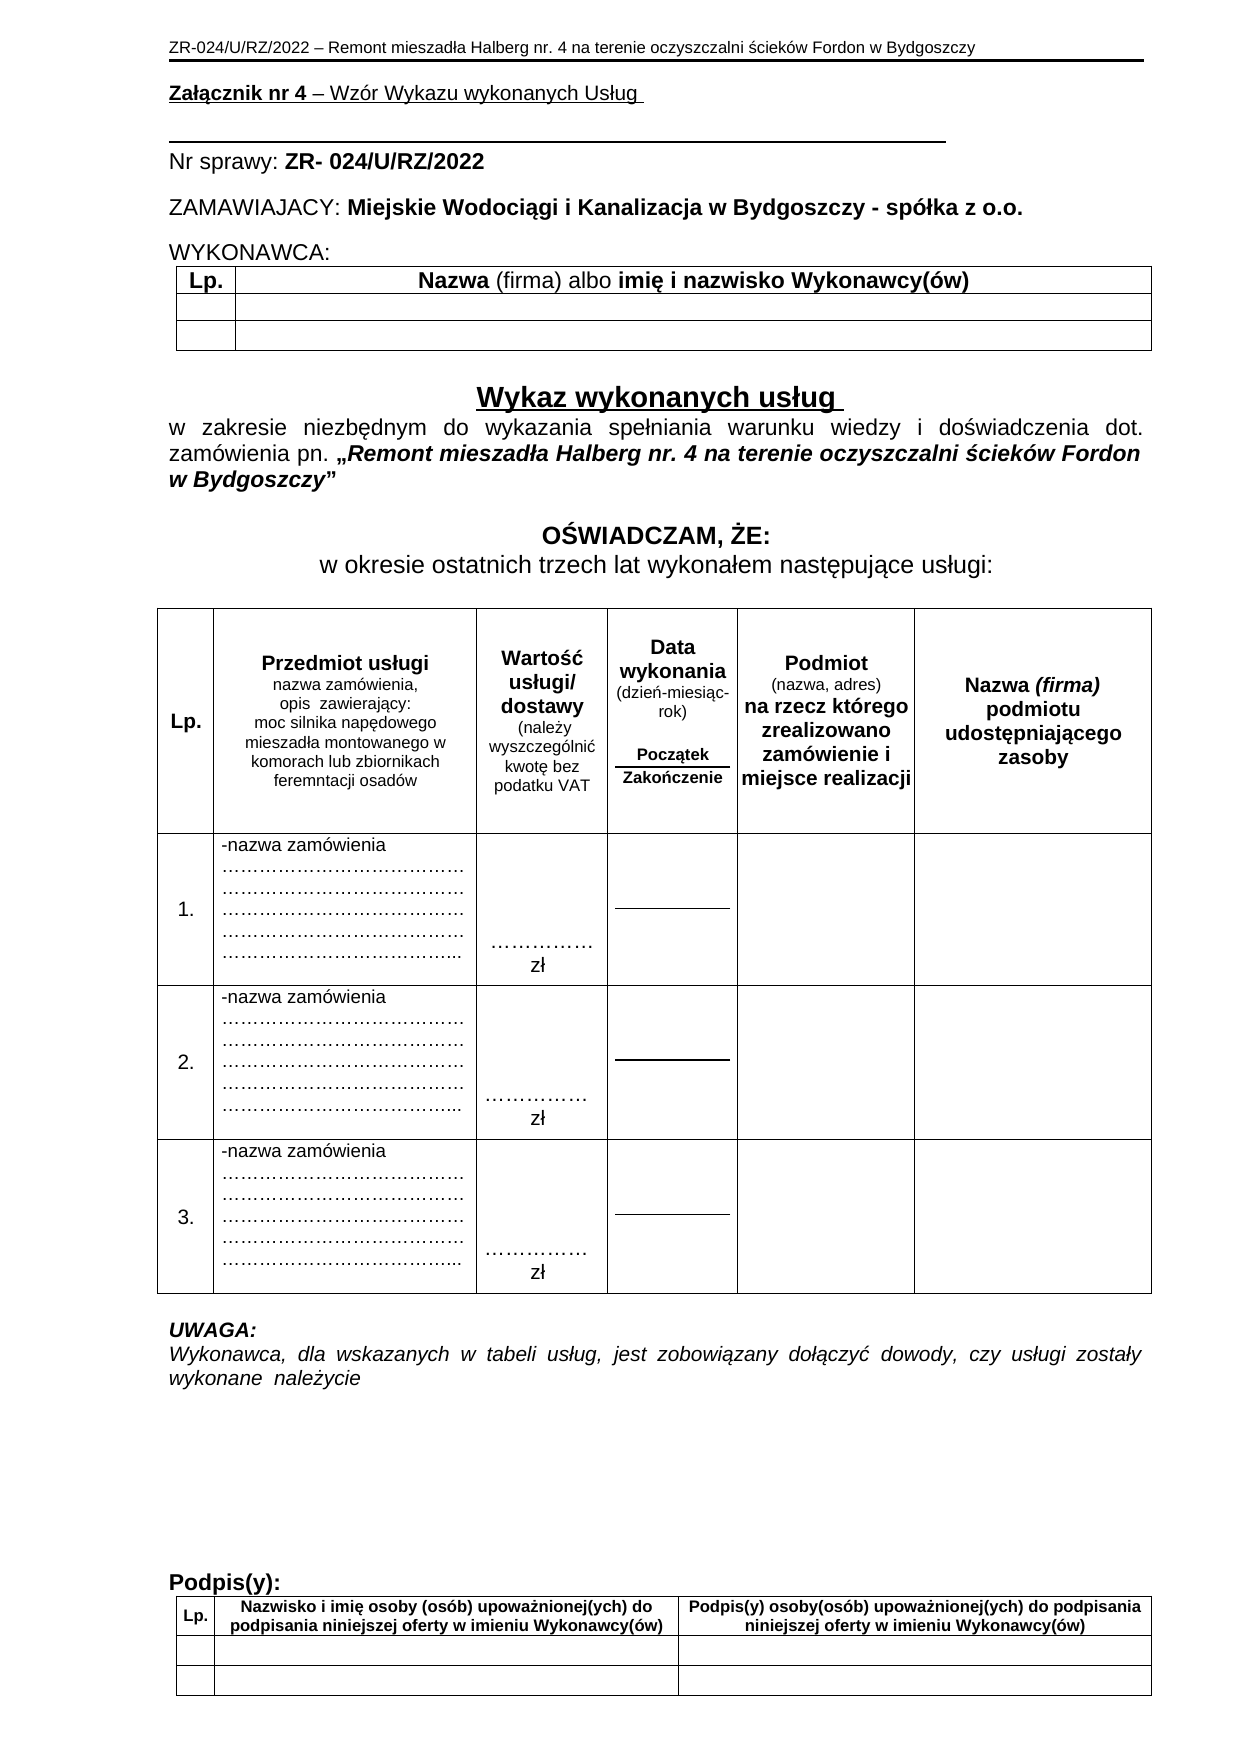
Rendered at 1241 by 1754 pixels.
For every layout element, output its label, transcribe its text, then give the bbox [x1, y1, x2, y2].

table_cell …………… zł [477, 834, 607, 984]
table_cell [177, 294, 235, 320]
text ZAMAWIAJACY: Miejskie Wodociągi i Kanalizacja w Bydgoszczy - spółka z o.o. [169, 194, 1144, 220]
table_cell [177, 321, 235, 350]
table_cell [915, 986, 1151, 1139]
table_cell [236, 321, 1151, 350]
table_cell 3. [158, 1140, 213, 1293]
table_header Data wykonania (dzień-miesiąc-rok) Początek Zakończenie [608, 609, 737, 832]
table_cell 1. [158, 834, 213, 984]
table_header Przedmiot usługi nazwa zamówienia, opis zawierający: moc silnika napędowego mieszadła montowanego w komorach lub zbiornikach feremntacji osadów [214, 609, 476, 832]
text Nr sprawy: ZR- 024/U/RZ/2022 [169, 148, 1144, 174]
text WYKONAWCA: [169, 239, 1144, 266]
table_cell [738, 834, 914, 984]
table_cell 2. [158, 986, 213, 1139]
text UWAGA: [169, 1318, 1144, 1342]
list OŚWIADCZAM, ŻE: [169, 521, 1144, 550]
table_cell [738, 1140, 914, 1293]
table_header Lp. [158, 609, 213, 832]
text Załącznik nr 4 – Wzór Wykazu wykonanych Usług [169, 81, 1144, 105]
table_cell …………… zł [477, 986, 607, 1139]
text Wykonawca, dla wskazanych w tabeli usług, jest zobowiązany dołączyć dowody, czy usługi zostały wykonane należycie [169, 1342, 1144, 1390]
table_cell [236, 294, 1151, 320]
table_cell …………… zł [477, 1140, 607, 1293]
table_cell [608, 1140, 737, 1293]
table_header Lp. [177, 267, 235, 293]
table_header Wartość usługi/ dostawy (należy wyszczególnić kwotę bez podatku VAT [477, 609, 607, 832]
table_cell -nazwa zamówienia …………………………………………………………………………………………………………………………………………………………………………... [214, 986, 476, 1139]
table_cell [738, 986, 914, 1139]
table_header Nazwa (firma) albo imię i nazwisko Wykonawcy(ów) [236, 267, 1151, 293]
table_cell -nazwa zamówienia …………………………………………………………………………………………………………………………………………………………………………... [214, 1140, 476, 1293]
table_cell [608, 986, 737, 1139]
table_cell [608, 834, 737, 984]
table_header Nazwa (firma) podmiotu udostępniającego zasoby [915, 609, 1151, 832]
table_cell [915, 1140, 1151, 1293]
table_cell [915, 834, 1151, 984]
table_header Podmiot (nazwa, adres) na rzecz którego zrealizowano zamówienie i miejsce realizacji [738, 609, 914, 832]
table_cell -nazwa zamówienia …………………………………………………………………………………………………………………………………………………………………………... [214, 834, 476, 984]
text w okresie ostatnich trzech lat wykonałem następujące usługi: [169, 550, 1144, 579]
title Wykaz wykonanych usług [169, 380, 1144, 413]
text w zakresie niezbędnym do wykazania spełniania warunku wiedzy i doświadczenia dot. zamówienia pn. „Remont mieszadła Halberg nr. 4 na terenie oczyszczalni ścieków Fordon w Bydgoszczy” [169, 413, 1144, 492]
